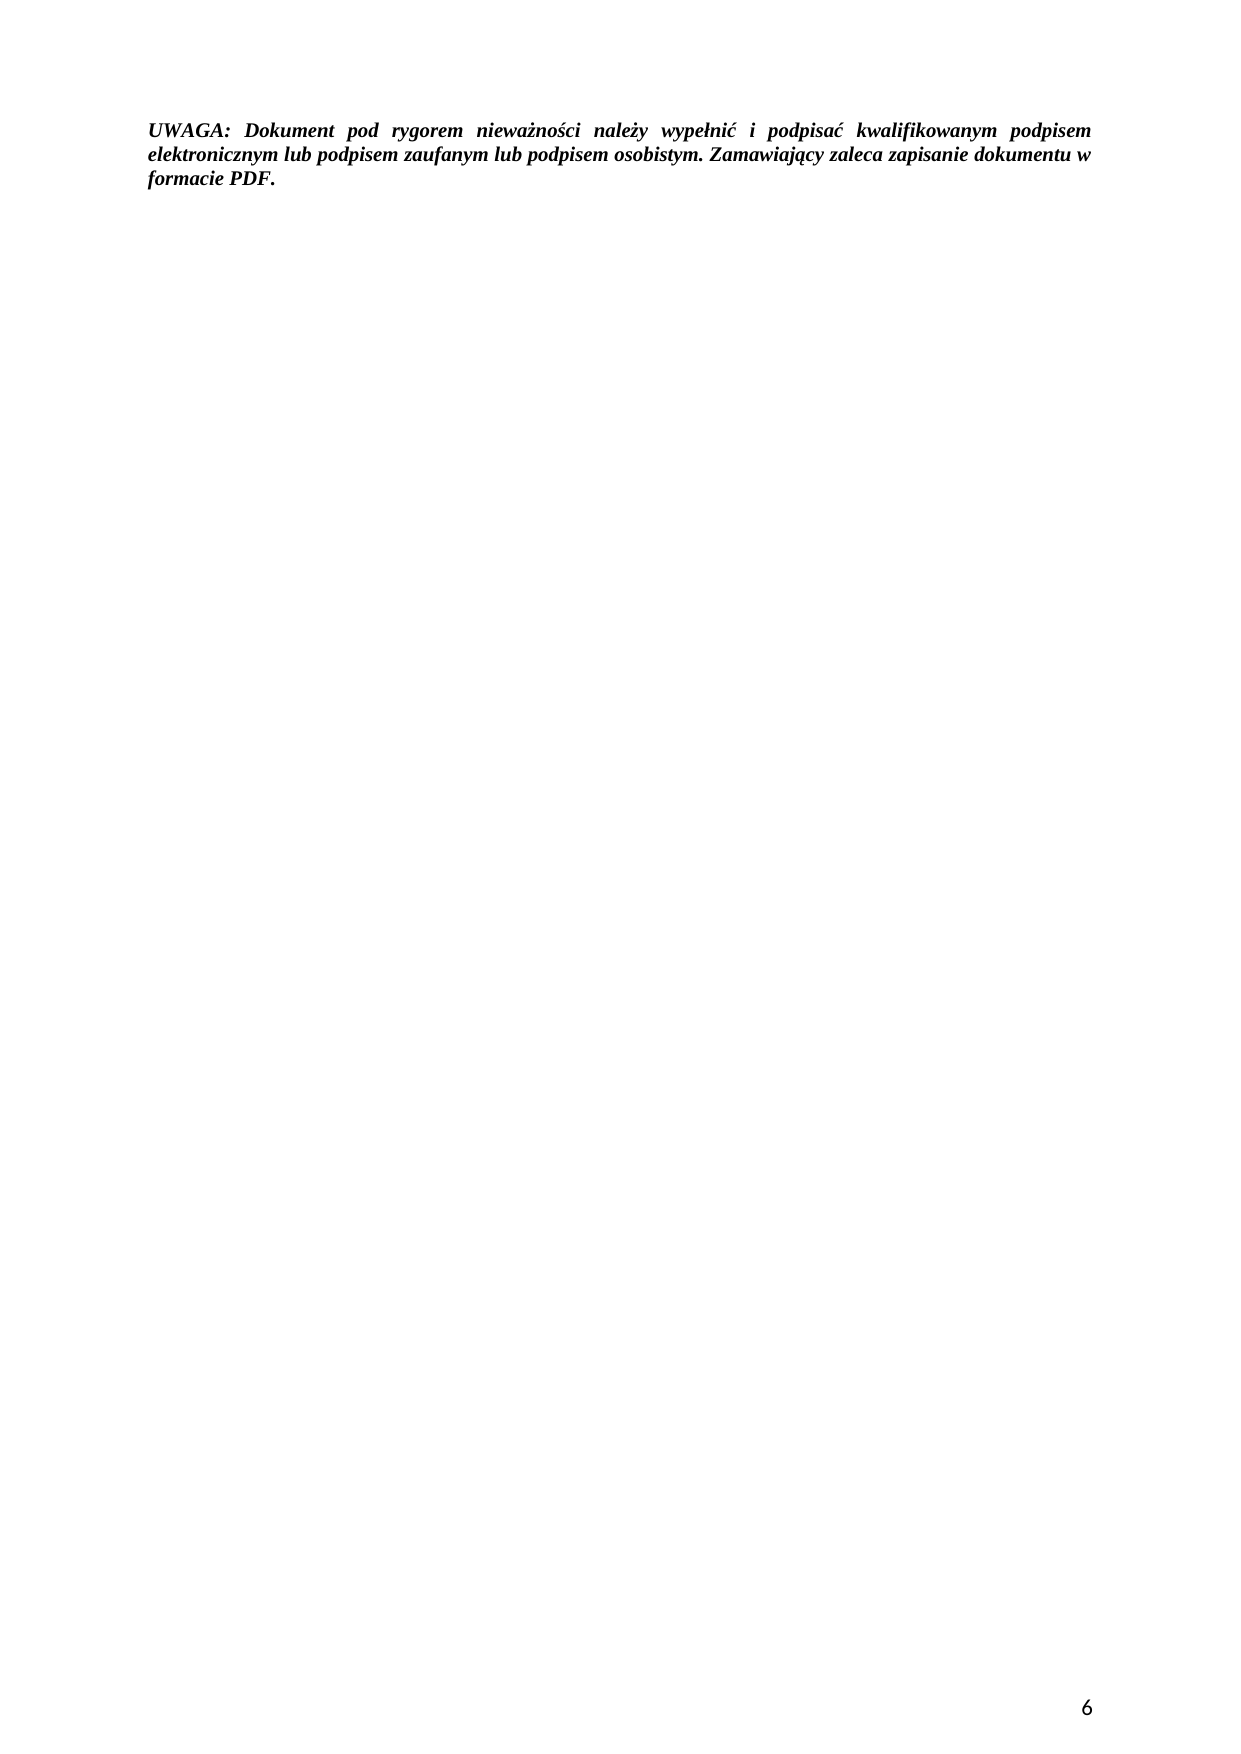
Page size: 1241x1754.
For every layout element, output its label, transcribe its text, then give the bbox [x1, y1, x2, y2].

text UWAGA: Dokument pod rygorem nieważności należy wypełnić i podpisać kwalifikowanym podpisem elektronicznym lub podpisem zaufanym lub podpisem osobistym. Zamawiający zaleca zapisanie dokumentu w formacie PDF. [148, 118, 1093, 190]
